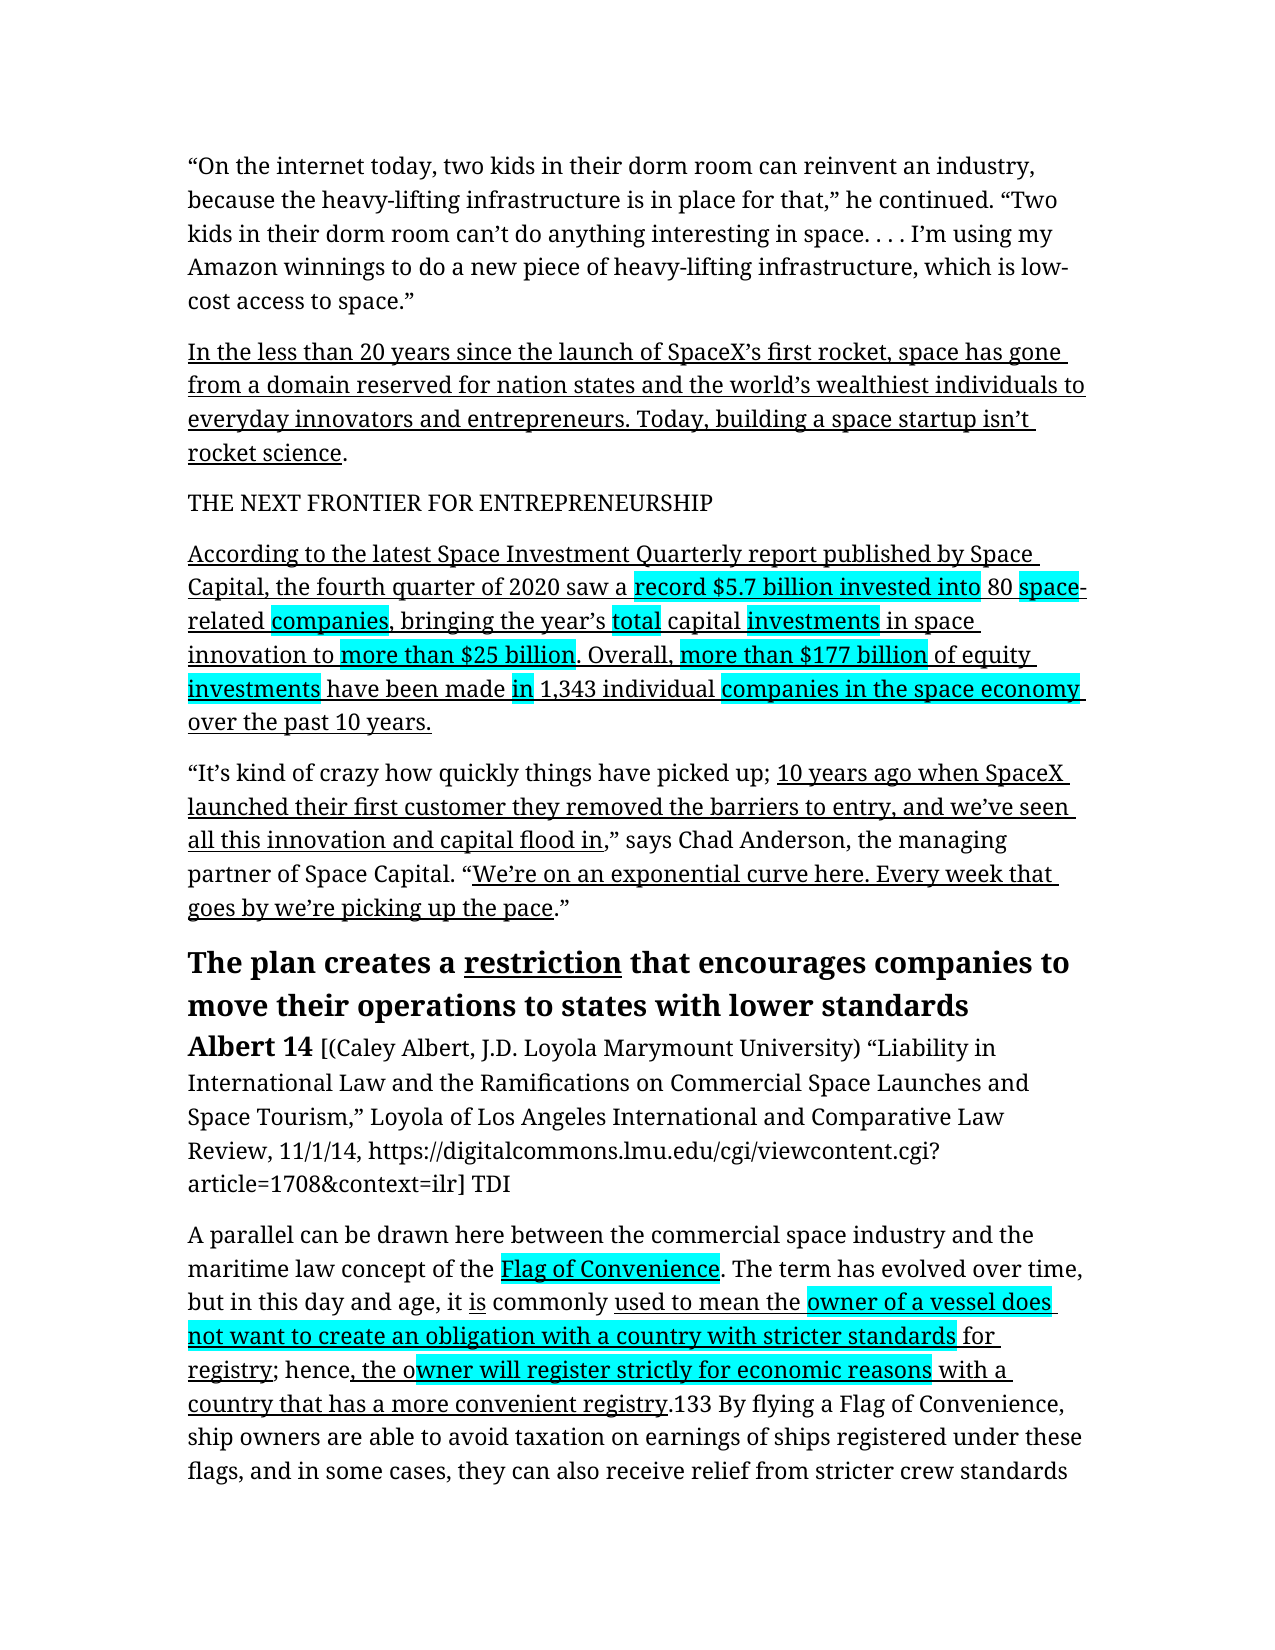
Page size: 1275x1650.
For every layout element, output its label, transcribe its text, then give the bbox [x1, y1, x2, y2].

text THE NEXT FRONTIER FOR ENTREPRENEURSHIP [187, 487, 1087, 518]
text According to the latest Space Investment Quarterly report published by Space Capital, the fourth quarter of 2020 saw a record $5.7 billion invested into 80 space-related companies, bringing the year’s total capital investments in space innovation to more than $25 billion. Overall, more than $177 billion of equity investments have been made in 1,343 individual companies in the space economy over the past 10 years. [187, 537, 1087, 598]
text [187, 1219, 1087, 1486]
text “It’s kind of crazy how quickly things have picked up; 10 years ago when SpaceX launched their first customer they removed the barriers to entry, and we’ve seen all this innovation and capital flood in,” says Chad Anderson, the managing partner of Space Capital. “We’re on an exponential curve here. Every week that goes by we’re picking up the pace.” [187, 757, 1087, 923]
text Albert 14 [(Caley Albert, J.D. Loyola Marymount University) “Liability in International Law and the Ramifications on Commercial Space Launches and Space Tourism,” Loyola of Los Angeles International and Comparative Law Review, 11/1/14, https://digitalcommons.lmu.edu/cgi/viewcontent.cgi?article=1708&context=ilr] TDI [187, 1028, 1087, 1199]
subtitle The plan creates a restriction that encourages companies to move their operations to states with lower standards [187, 942, 1087, 1024]
text According to the latest Space Investment Quarterly report published by Space Capital, the fourth quarter of 2020 saw a record $5.7 billion invested into 80 space-related companies, bringing the year’s total capital investments in space innovation to more than $25 billion. Overall, more than $177 billion of equity investments have been made in 1,343 individual companies in the space economy over the past 10 years. [187, 599, 1087, 737]
text In the less than 20 years since the launch of SpaceX’s first rocket, space has gone from a domain reserved for nation states and the world’s wealthiest individuals to everyday innovators and entrepreneurs. Today, building a space startup isn’t rocket science. [187, 335, 1087, 468]
text “On the internet today, two kids in their dorm room can reinvent an industry, because the heavy-lifting infrastructure is in place for that,” he continued. “Two kids in their dorm room can’t do anything interesting in space. . . . I’m using my Amazon winnings to do a new piece of heavy-lifting infrastructure, which is low-cost access to space.” [187, 150, 1087, 316]
